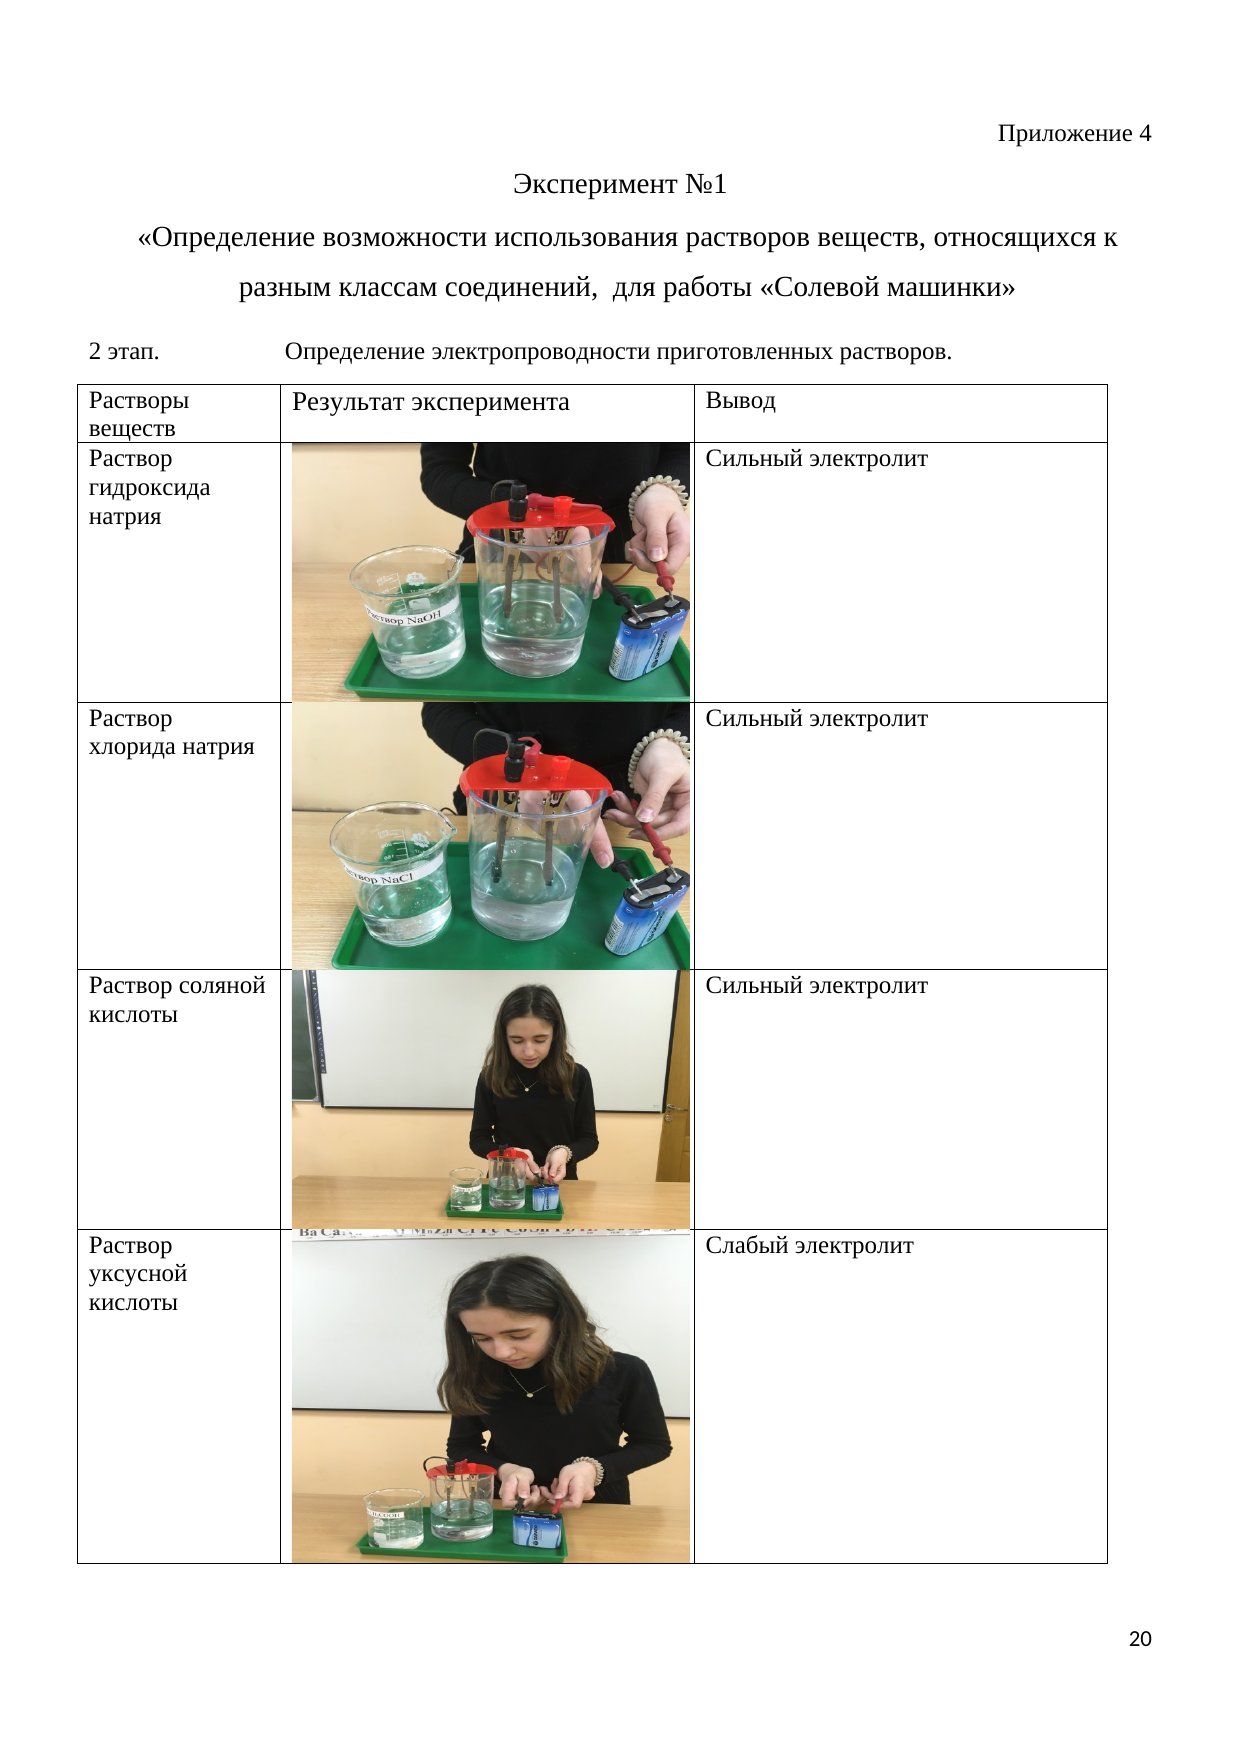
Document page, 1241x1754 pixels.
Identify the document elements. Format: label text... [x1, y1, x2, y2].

text Эксперимент №1 [89, 166, 1152, 199]
table_cell [690, 443, 694, 702]
table_cell [690, 970, 694, 1229]
table_cell Раствор гидроксида натрия [78, 443, 280, 702]
text 2 этап. Определение электропроводности приготовленных растворов. [89, 336, 1152, 365]
table_cell [690, 703, 694, 969]
table_cell [281, 970, 291, 1229]
table_cell [281, 1230, 291, 1563]
table_cell Сильный электролит [695, 703, 1107, 969]
table_cell Раствор уксусной кислоты [78, 1230, 280, 1563]
table_cell [690, 1230, 694, 1563]
table_cell [281, 703, 291, 969]
table_cell Слабый электролит [695, 1230, 1107, 1563]
list «Определение возможности использования растворов веществ, относящихся к разным классам соединений, для работы «Солевой машинки» [103, 219, 1152, 302]
table_cell Раствор соляной кислоты [78, 970, 280, 1229]
table_header Вывод [695, 385, 1107, 442]
table_cell [281, 443, 291, 702]
table_cell Сильный электролит [695, 970, 1107, 1229]
text Приложение 4 [89, 118, 1152, 147]
table_cell Раствор хлорида натрия [78, 703, 280, 969]
table_header Результат эксперимента [281, 385, 694, 442]
picture [291, 443, 690, 1563]
table_cell Сильный электролит [695, 443, 1107, 702]
table_header Растворы веществ [78, 385, 280, 442]
